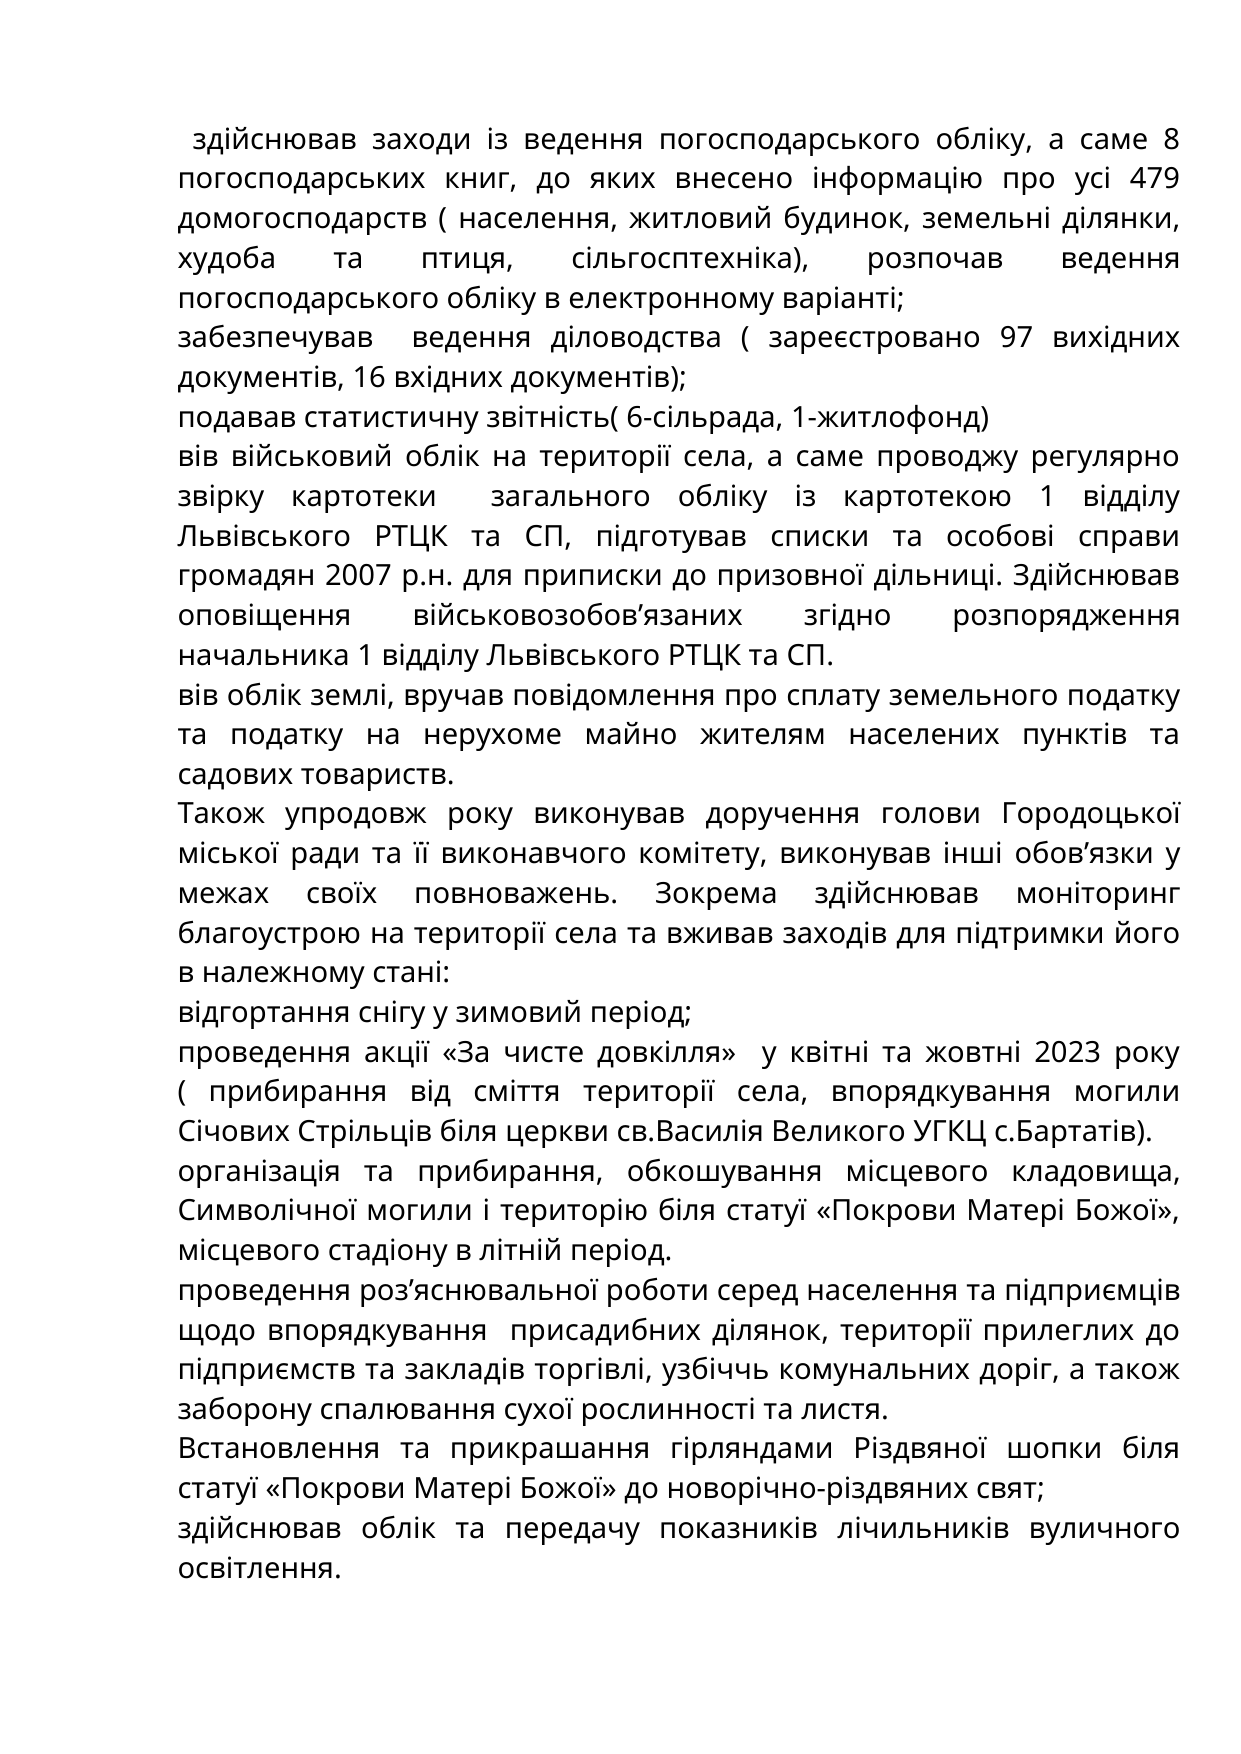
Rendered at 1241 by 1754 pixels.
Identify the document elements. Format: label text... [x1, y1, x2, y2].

text подавав статистичну звітність( 6-сільрада, 1-житлофонд) [177, 396, 1181, 436]
text вів облік землі, вручав повідомлення про сплату земельного податку та податку на нерухоме майно жителям населених пунктів та садових товариств. [177, 674, 1181, 793]
text Встановлення та прикрашання гірляндами Різдвяної шопки біля статуї «Покрови Матері Божої» до новорічно-різдвяних свят; [177, 1428, 1181, 1507]
text забезпечував ведення діловодства ( зареєстровано 97 вихідних документів, 16 вхідних документів); [177, 317, 1181, 396]
text проведення роз’яснювальної роботи серед населення та підприємців щодо впорядкування присадибних ділянок, території прилеглих до підприємств та закладів торгівлі, узбіччь комунальних доріг, а також заборону спалювання сухої рослинності та листя. [177, 1269, 1181, 1428]
text вів військовий облік на території села, а саме проводжу регулярно звірку картотеки загального обліку із картотекою 1 відділу Львівського РТЦК та СП, підготував списки та особові справи громадян 2007 р.н. для приписки до призовної дільниці. Здійснював оповіщення військовозобов’язаних згідно розпорядження начальника 1 відділу Львівського РТЦК та СП. [177, 436, 1181, 674]
text здійснював заходи із ведення погосподарського обліку, а саме 8 погосподарських книг, до яких внесено інформацію про усі 479 домогосподарств ( населення, житловий будинок, земельні ділянки, худоба та птиця, сільгосптехніка), розпочав ведення погосподарського обліку в електронному варіанті; [177, 118, 1181, 317]
text відгортання снігу у зимовий період; [177, 991, 1181, 1031]
text Також упродовж року виконував доручення голови Городоцької міської ради та її виконавчого комітету, виконував інші обов’язки у межах своїх повноважень. Зокрема здійснював моніторинг благоустрою на території села та вживав заходів для підтримки його в належному стані: [177, 793, 1181, 991]
text організація та прибирання, обкошування місцевого кладовища, Символічної могили і територію біля статуї «Покрови Матері Божої», місцевого стадіону в літній період. [177, 1150, 1181, 1269]
text здійснював облік та передачу показників лічильників вуличного освітлення. [177, 1507, 1181, 1587]
text проведення акції «За чисте довкілля» у квітні та жовтні 2023 року ( прибирання від сміття території села, впорядкування могили Січових Стрільців біля церкви св.Василія Великого УГКЦ с.Бартатів). [177, 1031, 1181, 1150]
